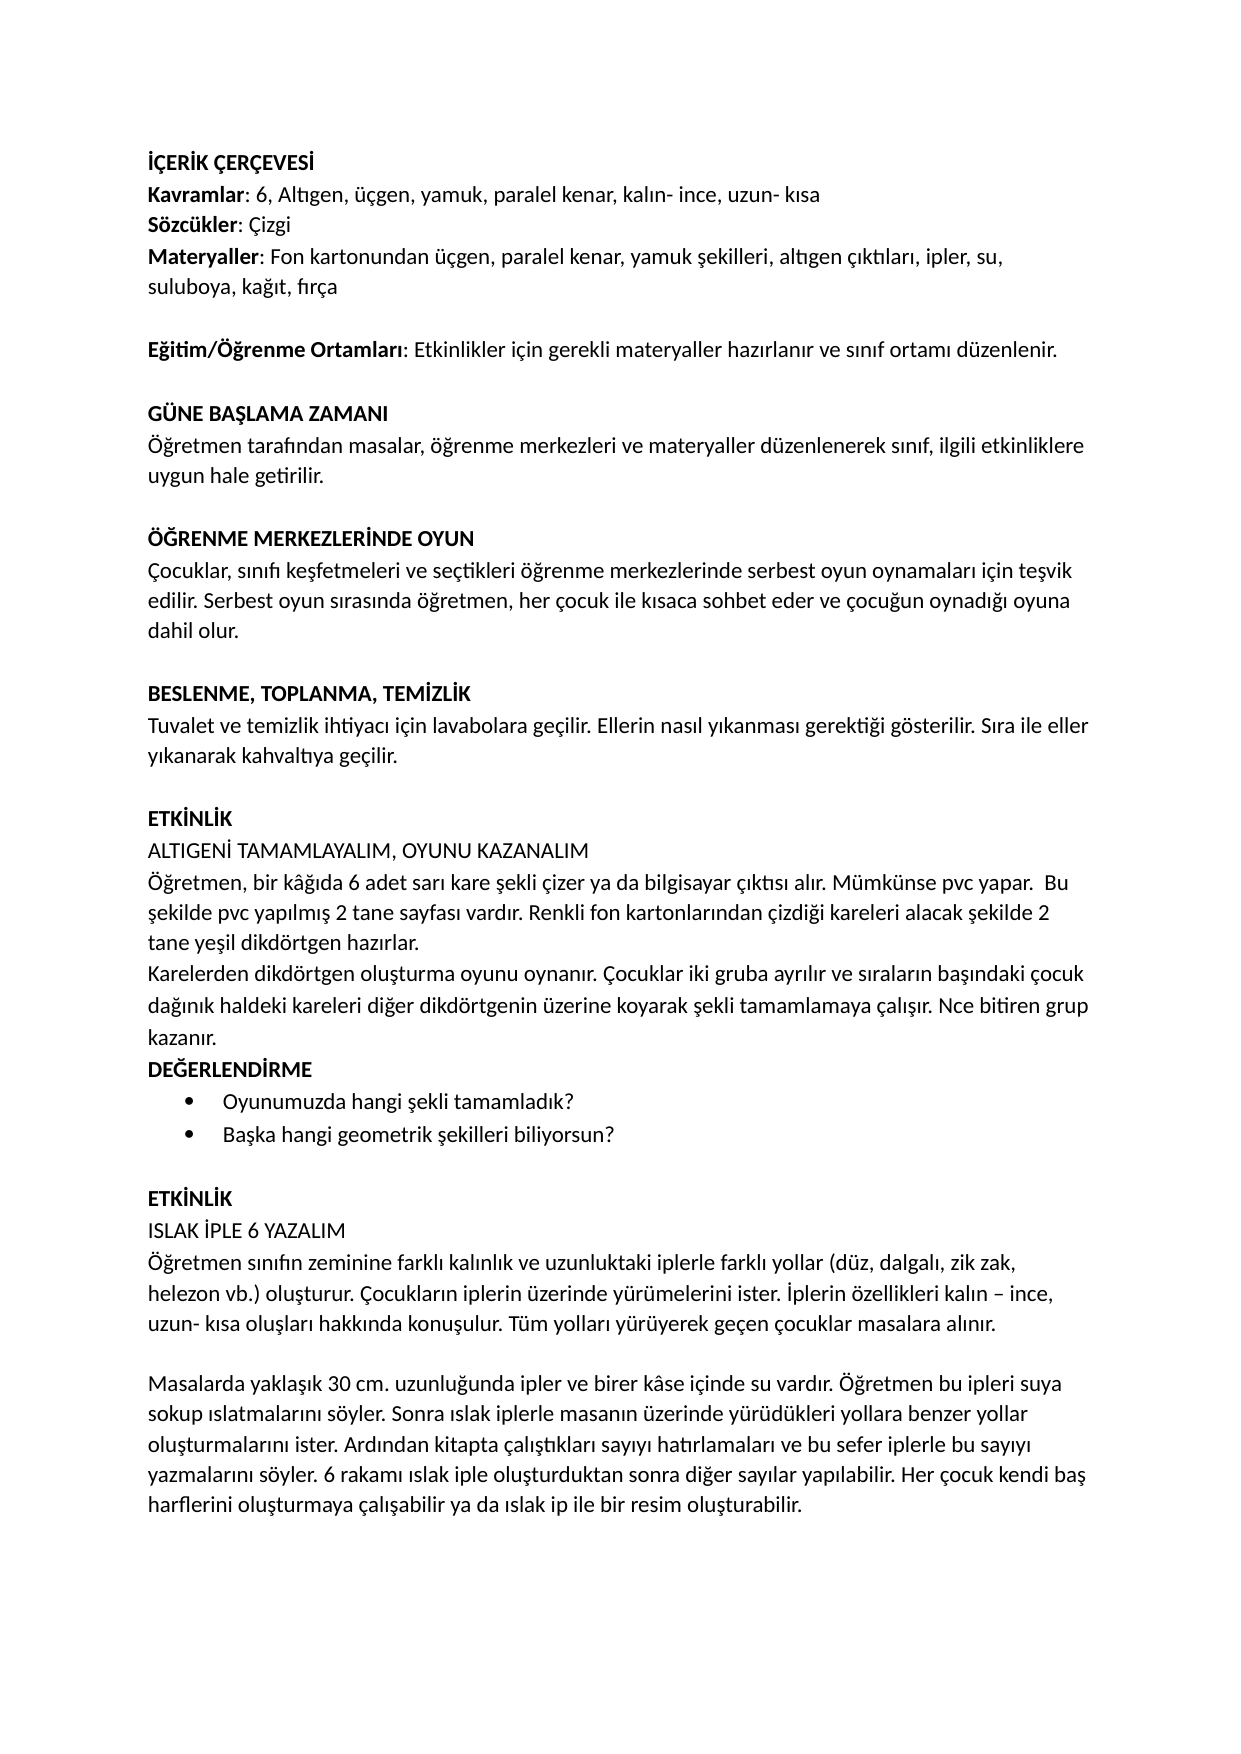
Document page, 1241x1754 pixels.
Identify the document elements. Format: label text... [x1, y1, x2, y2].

text Sözcükler: Çizgi [148, 210, 1093, 238]
text BESLENME, TOPLANMA, TEMİZLİK [148, 679, 1093, 707]
text Kavramlar: 6, Altıgen, üçgen, yamuk, paralel kenar, kalın- ince, uzun- kısa [148, 180, 1093, 208]
text Materyaller: Fon kartonundan üçgen, paralel kenar, yamuk şekilleri, altıgen çıktıları, ipler, su, suluboya, kağıt, fırça [148, 242, 1093, 300]
text GÜNE BAŞLAMA ZAMANI [148, 399, 1093, 427]
text ALTIGENİ TAMAMLAYALIM, OYUNU KAZANALIM [148, 836, 1093, 864]
text Öğretmen sınıfın zeminine farklı kalınlık ve uzunluktaki iplerle farklı yollar (düz, dalgalı, zik zak, helezon vb.) oluşturur. Çocukların iplerin üzerinde yürümelerini ister. İplerin özellikleri kalın – ince, uzun- kısa oluşları hakkında konuşulur. Tüm yolları yürüyerek geçen çocuklar masalara alınır. [148, 1248, 1093, 1337]
text Öğretmen tarafından masalar, öğrenme merkezleri ve materyaller düzenlenerek sınıf, ilgili etkinliklere uygun hale getirilir. [148, 431, 1093, 489]
list Başka hangi geometrik şekilleri biliyorsun? [185, 1120, 1093, 1148]
list Oyunumuzda hangi şekli tamamladık? [185, 1087, 1093, 1116]
text Çocuklar, sınıfı keşfetmeleri ve seçtikleri öğrenme merkezlerinde serbest oyun oynamaları için teşvik edilir. Serbest oyun sırasında öğretmen, her çocuk ile kısaca sohbet eder ve çocuğun oynadığı oyuna dahil olur. [148, 556, 1093, 644]
text ETKİNLİK [148, 1184, 1093, 1212]
text Masalarda yaklaşık 30 cm. uzunluğunda ipler ve birer kâse içinde su vardır. Öğretmen bu ipleri suya sokup ıslatmalarını söyler. Sonra ıslak iplerle masanın üzerinde yürüdükleri yollara benzer yollar oluşturmalarını ister. Ardından kitapta çalıştıkları sayıyı hatırlamaları ve bu sefer iplerle bu sayıyı yazmalarını söyler. 6 rakamı ıslak iple oluşturduktan sonra diğer sayılar yapılabilir. Her çocuk kendi baş harflerini oluşturmaya çalışabilir ya da ıslak ip ile bir resim oluşturabilir. [148, 1369, 1093, 1518]
text ISLAK İPLE 6 YAZALIM [148, 1216, 1093, 1244]
text Tuvalet ve temizlik ihtiyacı için lavabolara geçilir. Ellerin nasıl yıkanması gerektiği gösterilir. Sıra ile eller yıkanarak kahvaltıya geçilir. [148, 711, 1093, 769]
text Öğretmen, bir kâğıda 6 adet sarı kare şekli çizer ya da bilgisayar çıktısı alır. Mümkünse pvc yapar. Bu şekilde pvc yapılmış 2 tane sayfası vardır. Renkli fon kartonlarından çizdiği kareleri alacak şekilde 2 tane yeşil dikdörtgen hazırlar. [148, 868, 1093, 957]
text Eğitim/Öğrenme Ortamları: Etkinlikler için gerekli materyaller hazırlanır ve sınıf ortamı düzenlenir. [148, 335, 1093, 363]
text İÇERİK ÇERÇEVESİ [148, 148, 1093, 176]
text ETKİNLİK [148, 804, 1093, 832]
text Karelerden dikdörtgen oluşturma oyunu oynanır. Çocuklar iki gruba ayrılır ve sıraların başındaki çocuk dağınık haldeki kareleri diğer dikdörtgenin üzerine koyarak şekli tamamlamaya çalışır. Nce bitiren grup kazanır. [148, 959, 1093, 1051]
text DEĞERLENDİRME [148, 1055, 1093, 1083]
text ÖĞRENME MERKEZLERİNDE OYUN [148, 524, 1093, 552]
